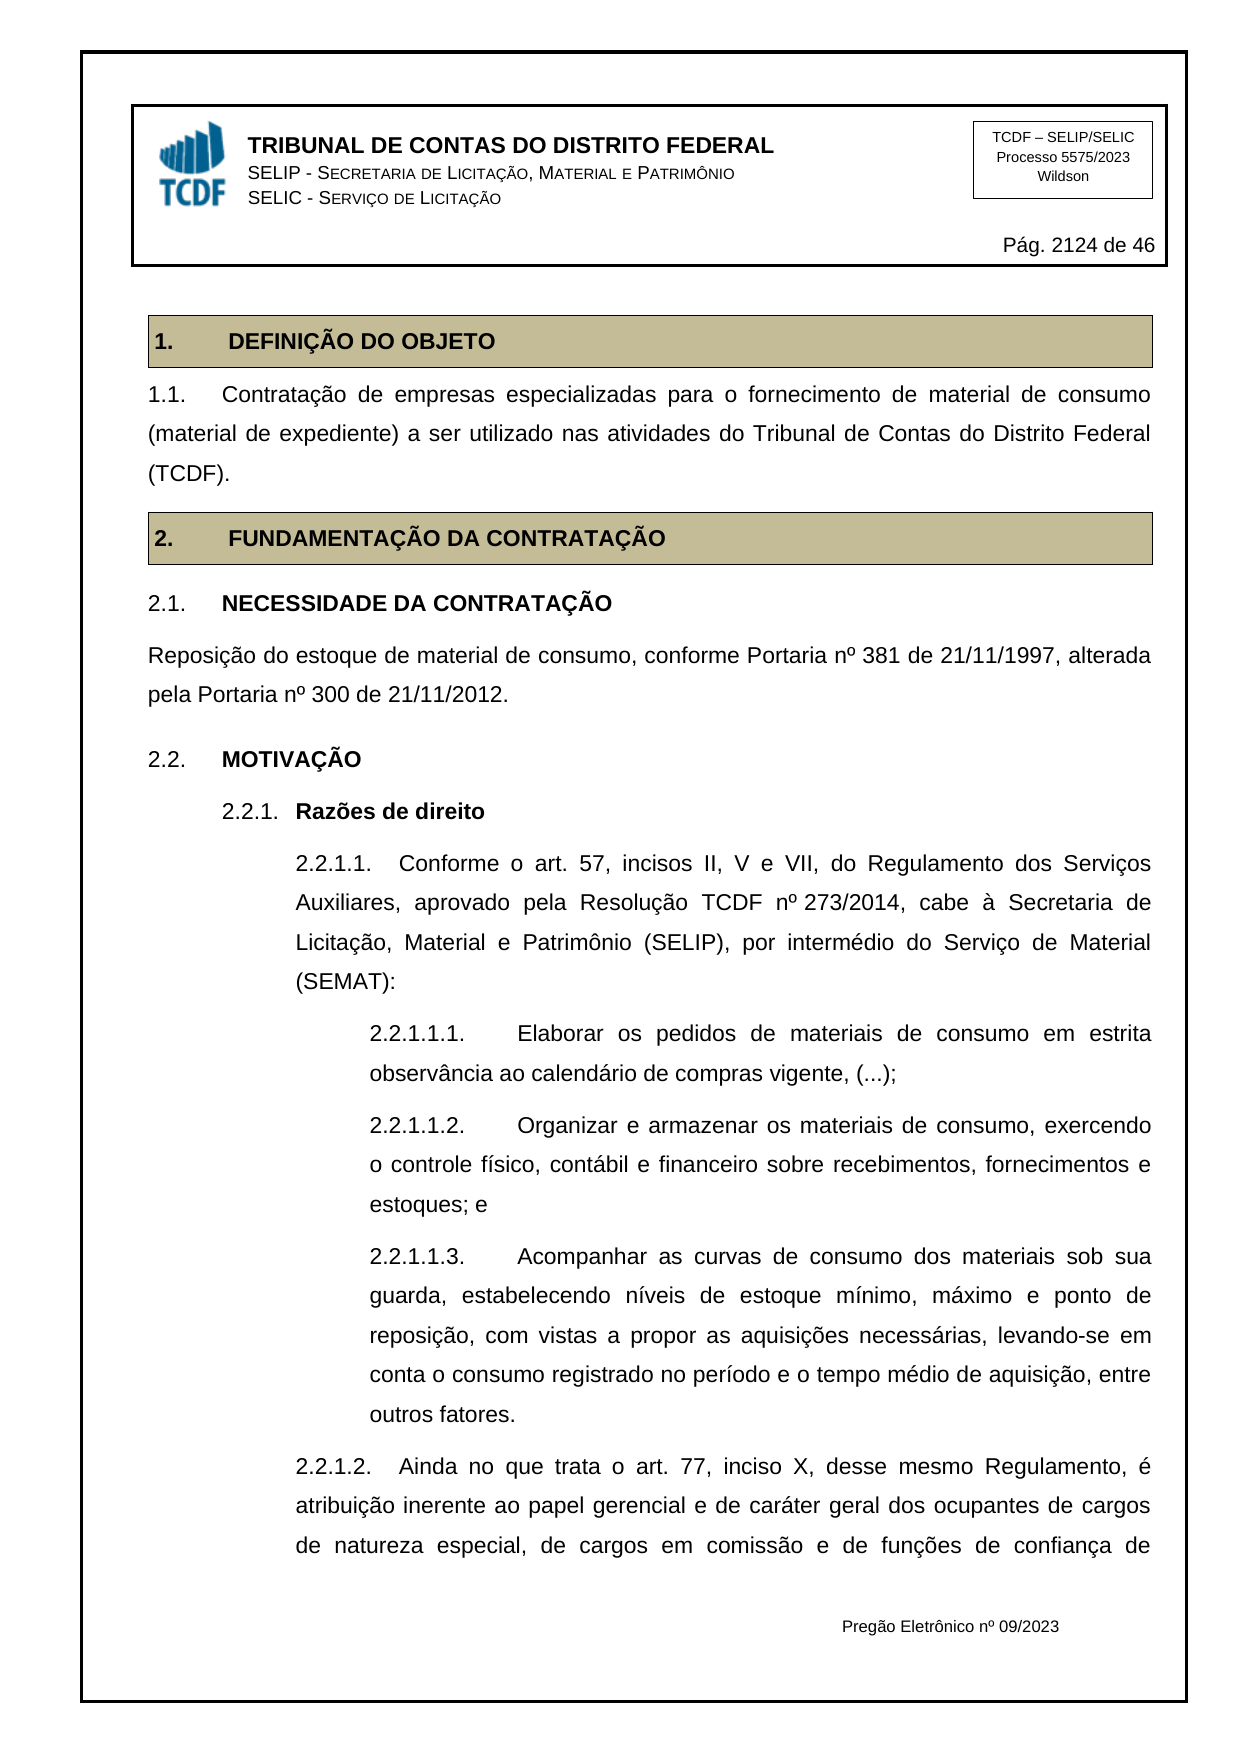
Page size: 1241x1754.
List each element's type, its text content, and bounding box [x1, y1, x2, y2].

list Conforme o art. 57, incisos II, V e VII, do Regulamento dos Serviços Auxiliares, aprovado pela Resolução TCDF nº 273/2014, cabe à Secretaria de Licitação, Material e Patrimônio (SELIP), por intermédio do Serviço de Material (SEMAT): [295, 850, 1152, 995]
table_header FUNDAMENTAÇÃO DA CONTRATAÇÃO [149, 513, 1152, 564]
list Contratação de empresas especializadas para o fornecimento de material de consumo (material de expediente) a ser utilizado nas atividades do Tribunal de Contas do Distrito Federal (TCDF). [148, 381, 1152, 486]
table_header DEFINIÇÃO DO OBJETO [149, 316, 1152, 367]
list MOTIVAÇÃO [148, 746, 1152, 772]
text Reposição do estoque de material de consumo, conforme Portaria nº 381 de 21/11/1997, alterada pela Portaria nº 300 de 21/11/2012. [148, 642, 1152, 708]
list Acompanhar as curvas de consumo dos materiais sob sua guarda, estabelecendo níveis de estoque mínimo, máximo e ponto de reposição, com vistas a propor as aquisições necessárias, levando-se em conta o consumo registrado no período e o tempo médio de aquisição, entre outros fatores. [369, 1243, 1152, 1427]
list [295, 1453, 1152, 1558]
list Razões de direito [222, 798, 1152, 824]
list Organizar e armazenar os materiais de consumo, exercendo o controle físico, contábil e financeiro sobre recebimentos, fornecimentos e estoques; e [369, 1112, 1152, 1217]
list Elaborar os pedidos de materiais de consumo em estrita observância ao calendário de compras vigente, (...); [369, 1020, 1152, 1086]
list NECESSIDADE DA CONTRATAÇÃO [148, 590, 1152, 616]
